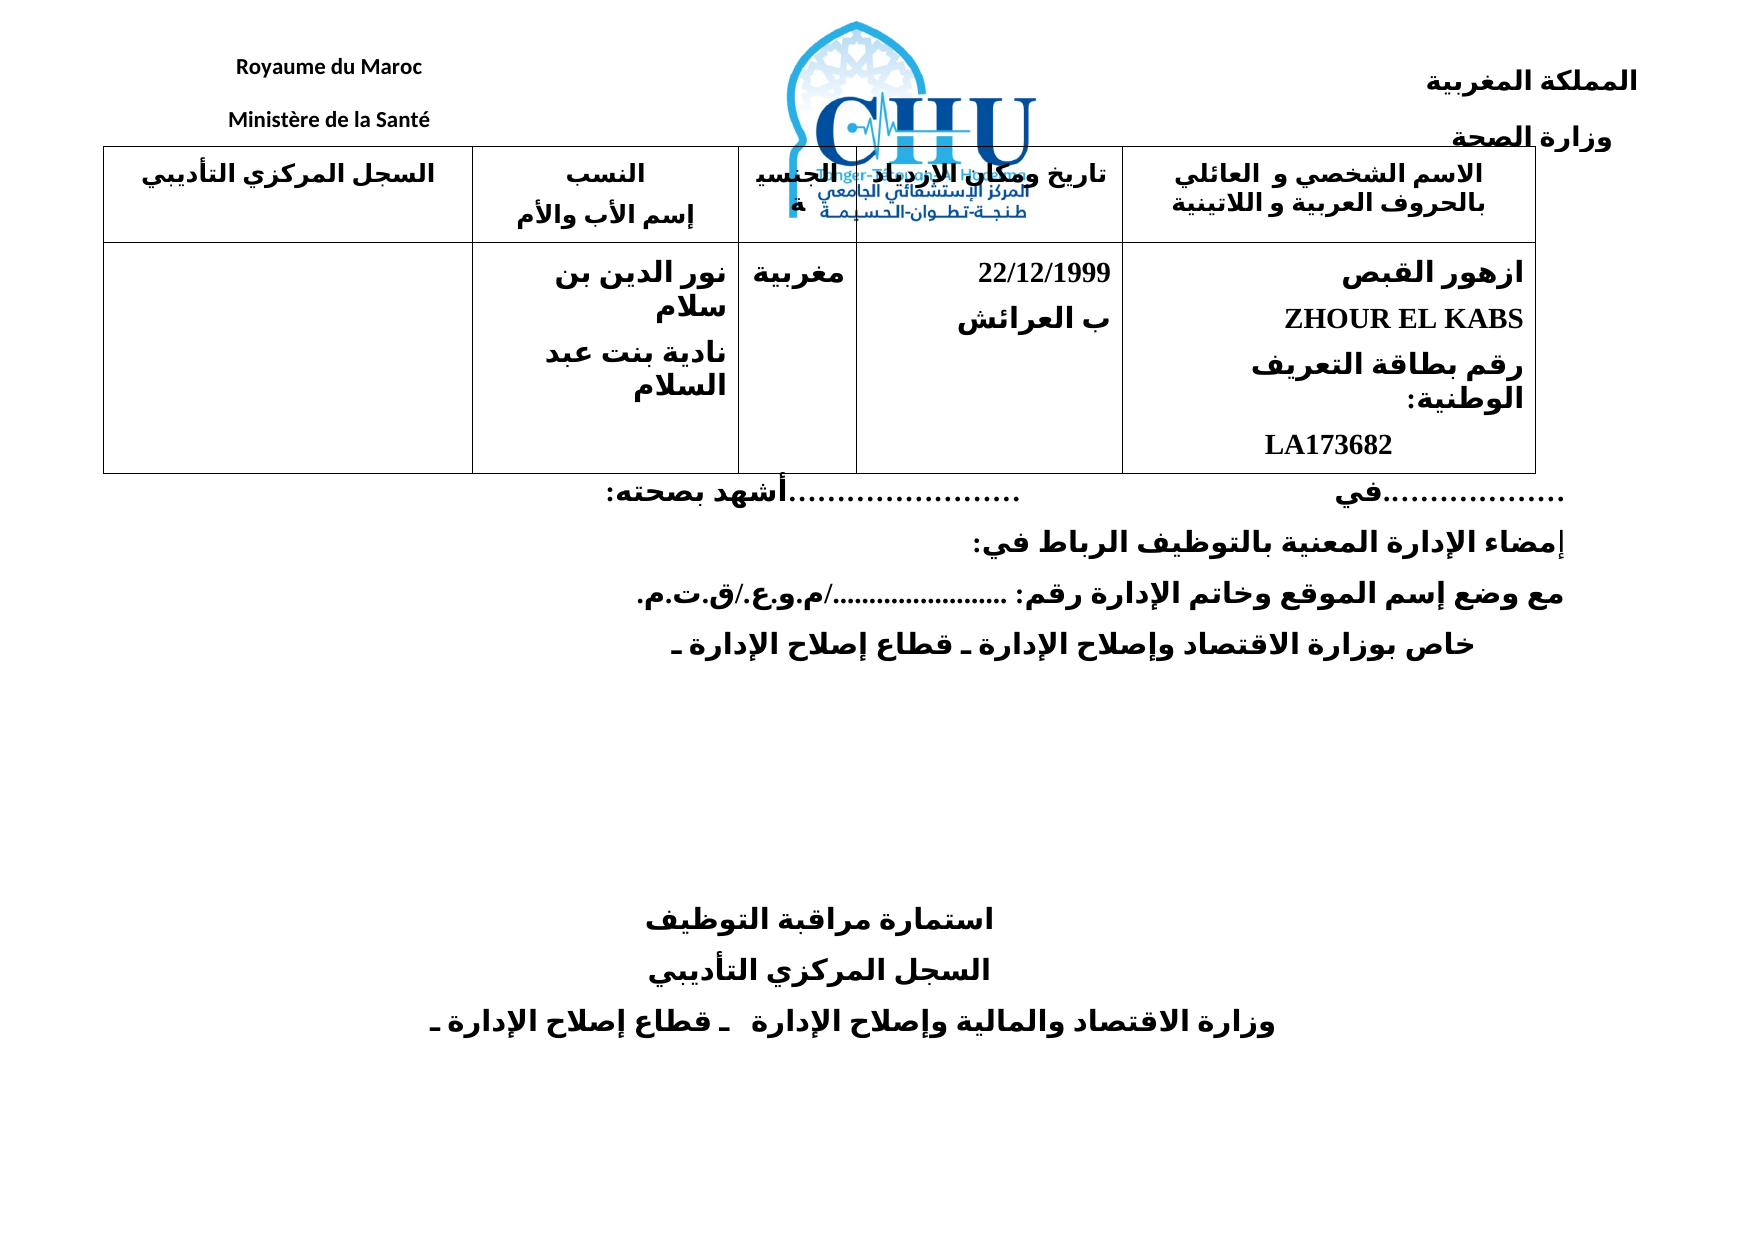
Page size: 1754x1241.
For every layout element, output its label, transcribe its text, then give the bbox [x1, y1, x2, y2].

picture [745, 3, 1062, 146]
text استمارة مراقبة التوظيف [162, 902, 1476, 935]
table_cell مغربية [739, 243, 856, 473]
table_header السجل المركزي التأديبي [104, 147, 472, 242]
table_header تاريخ ومكان الازدياد [857, 147, 1122, 242]
text إمضاء الإدارة المعنية بالتوظيف الرباط في: [162, 525, 1565, 559]
table_cell 22/12/1999 ب العرائش [857, 243, 1122, 473]
text السجل المركزي التأديبي [162, 953, 1476, 986]
table_cell نور الدين بن سلام نادية بنت عبد السلام [473, 243, 738, 473]
text مع وضع إسم الموقع وخاتم الإدارة رقم: ......................../م.و.ع./ق.ت.م. [162, 576, 1565, 610]
table_cell ازهور القبص ZHOUR EL KABS رقم بطاقة التعريف الوطنية: LA173682 [1123, 243, 1535, 473]
text وزارة الاقتصاد والمالية وإصلاح الإدارة ـ قطاع إصلاح الإدارة ـ [162, 1004, 1654, 1037]
table_cell [104, 243, 472, 473]
table_header الاسم الشخصي و العائلي بالحروف العربية و اللاتينية [1123, 147, 1535, 242]
text ……………….في ……………………أشهد بصحته: [162, 155, 1565, 508]
table_header النسب إسم الأب والأم [473, 147, 738, 242]
table_header الجنسية [739, 147, 856, 242]
text خاص بوزارة الاقتصاد وإصلاح الإدارة ـ قطاع إصلاح الإدارة ـ [162, 627, 1476, 661]
